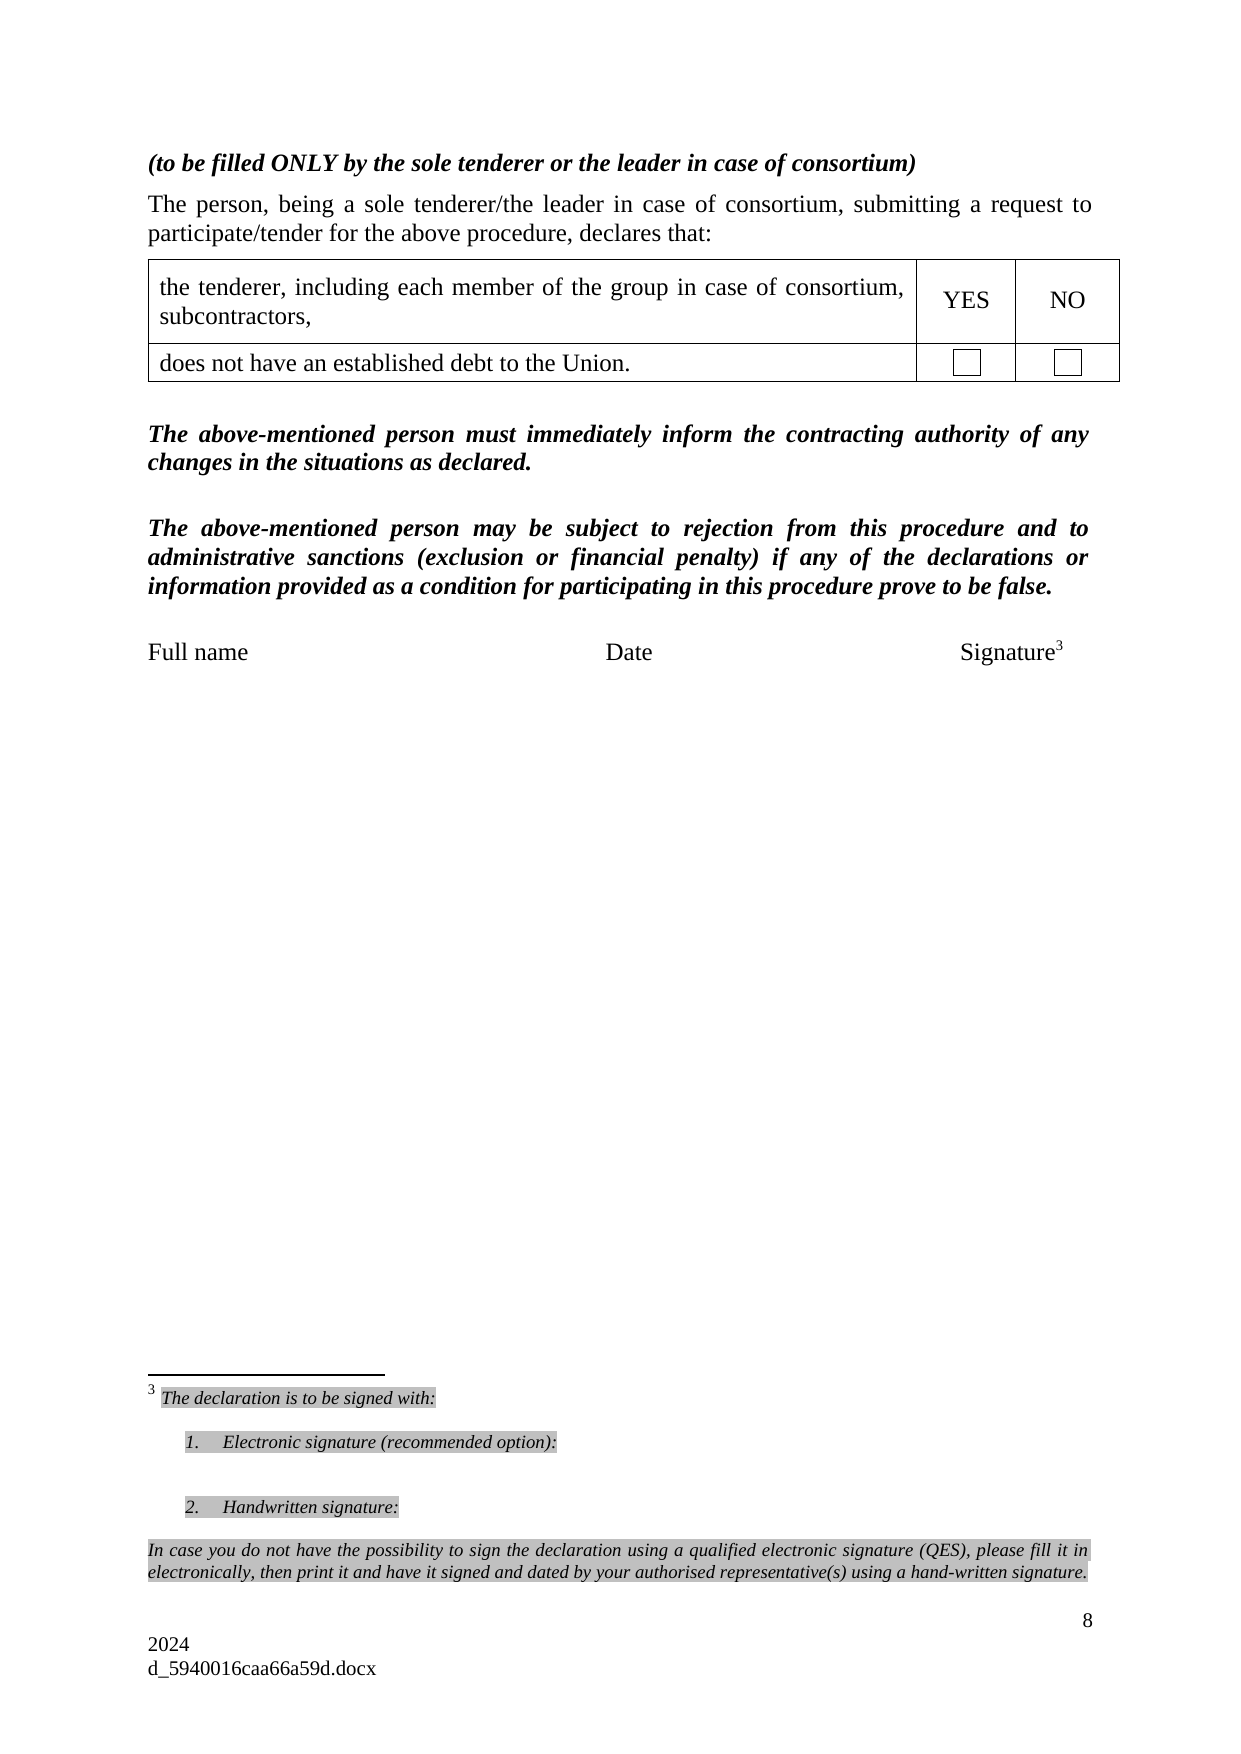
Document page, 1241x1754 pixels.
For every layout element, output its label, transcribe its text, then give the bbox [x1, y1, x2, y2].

table_header NO [1016, 260, 1119, 342]
table_cell does not have an established debt to the Union. [149, 344, 916, 381]
text Full name Date Signature [148, 637, 1093, 665]
text (to be filled ONLY by the sole tenderer or the leader in case of consortium) [148, 148, 1093, 176]
table_header YES [917, 260, 1015, 342]
text The above-mentioned person must immediately inform the contracting authority of any changes in the situations as declared. [148, 419, 1093, 476]
text The person, being a sole tenderer/the leader in case of consortium, submitting a request to participate/tender for the above procedure, declares that: [148, 189, 1093, 246]
table_cell [1016, 344, 1119, 381]
text The above-mentioned person may be subject to rejection from this procedure and to administrative sanctions (exclusion or financial penalty) if any of the declarations or information provided as a condition for participating in this procedure prove to be false. [148, 513, 1093, 599]
table_header the tenderer, including each member of the group in case of consortium, subcontractors, [149, 260, 916, 342]
table_cell [917, 344, 1015, 381]
